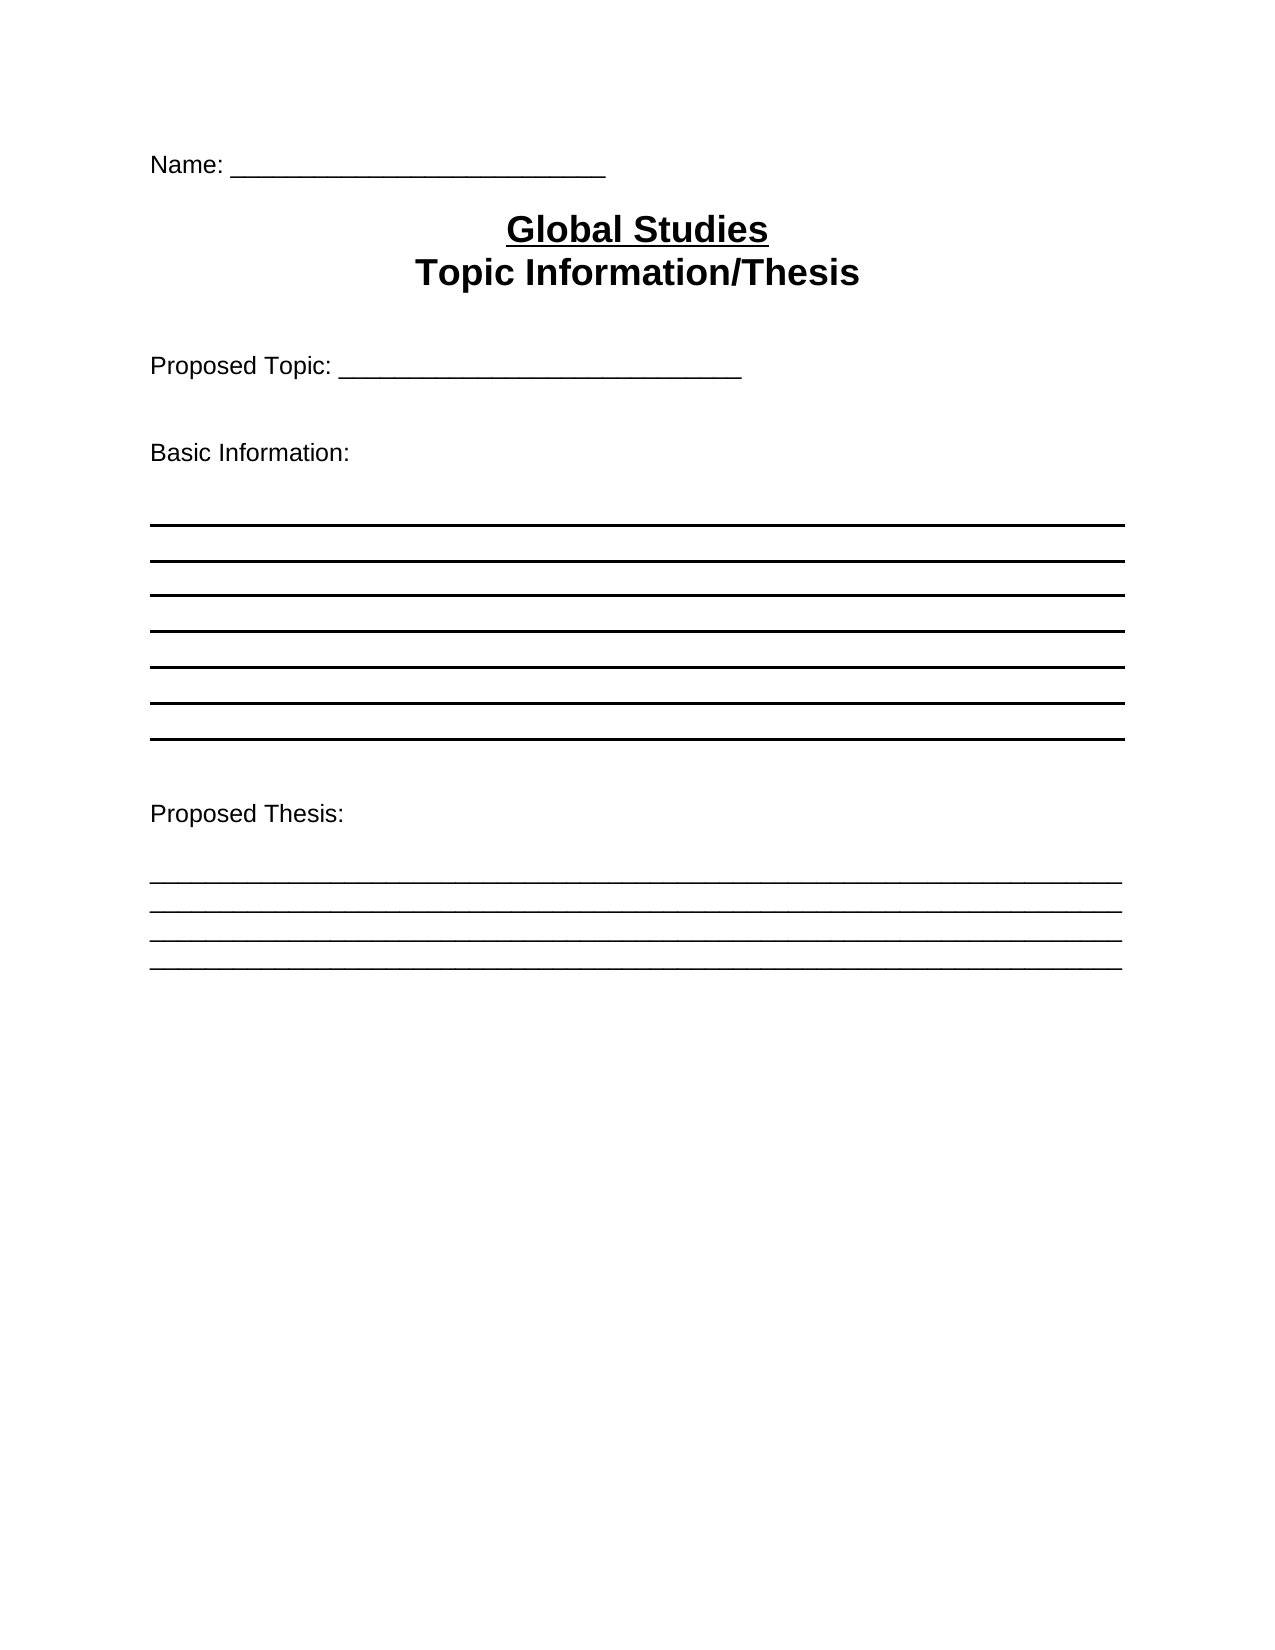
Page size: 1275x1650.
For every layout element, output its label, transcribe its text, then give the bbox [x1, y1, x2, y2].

text Name: ___________________________ [150, 150, 1125, 179]
text Basic Information: [150, 437, 1125, 466]
text Global Studies [150, 207, 1125, 251]
text Proposed Thesis: [150, 798, 1125, 827]
text Proposed Topic: _____________________________ [150, 351, 1125, 380]
text ________________________________________________________________________________________________________________________________________________________________________________________________________________________________________________________________________________________ [150, 856, 1125, 971]
text Topic Information/Thesis [150, 251, 1125, 294]
